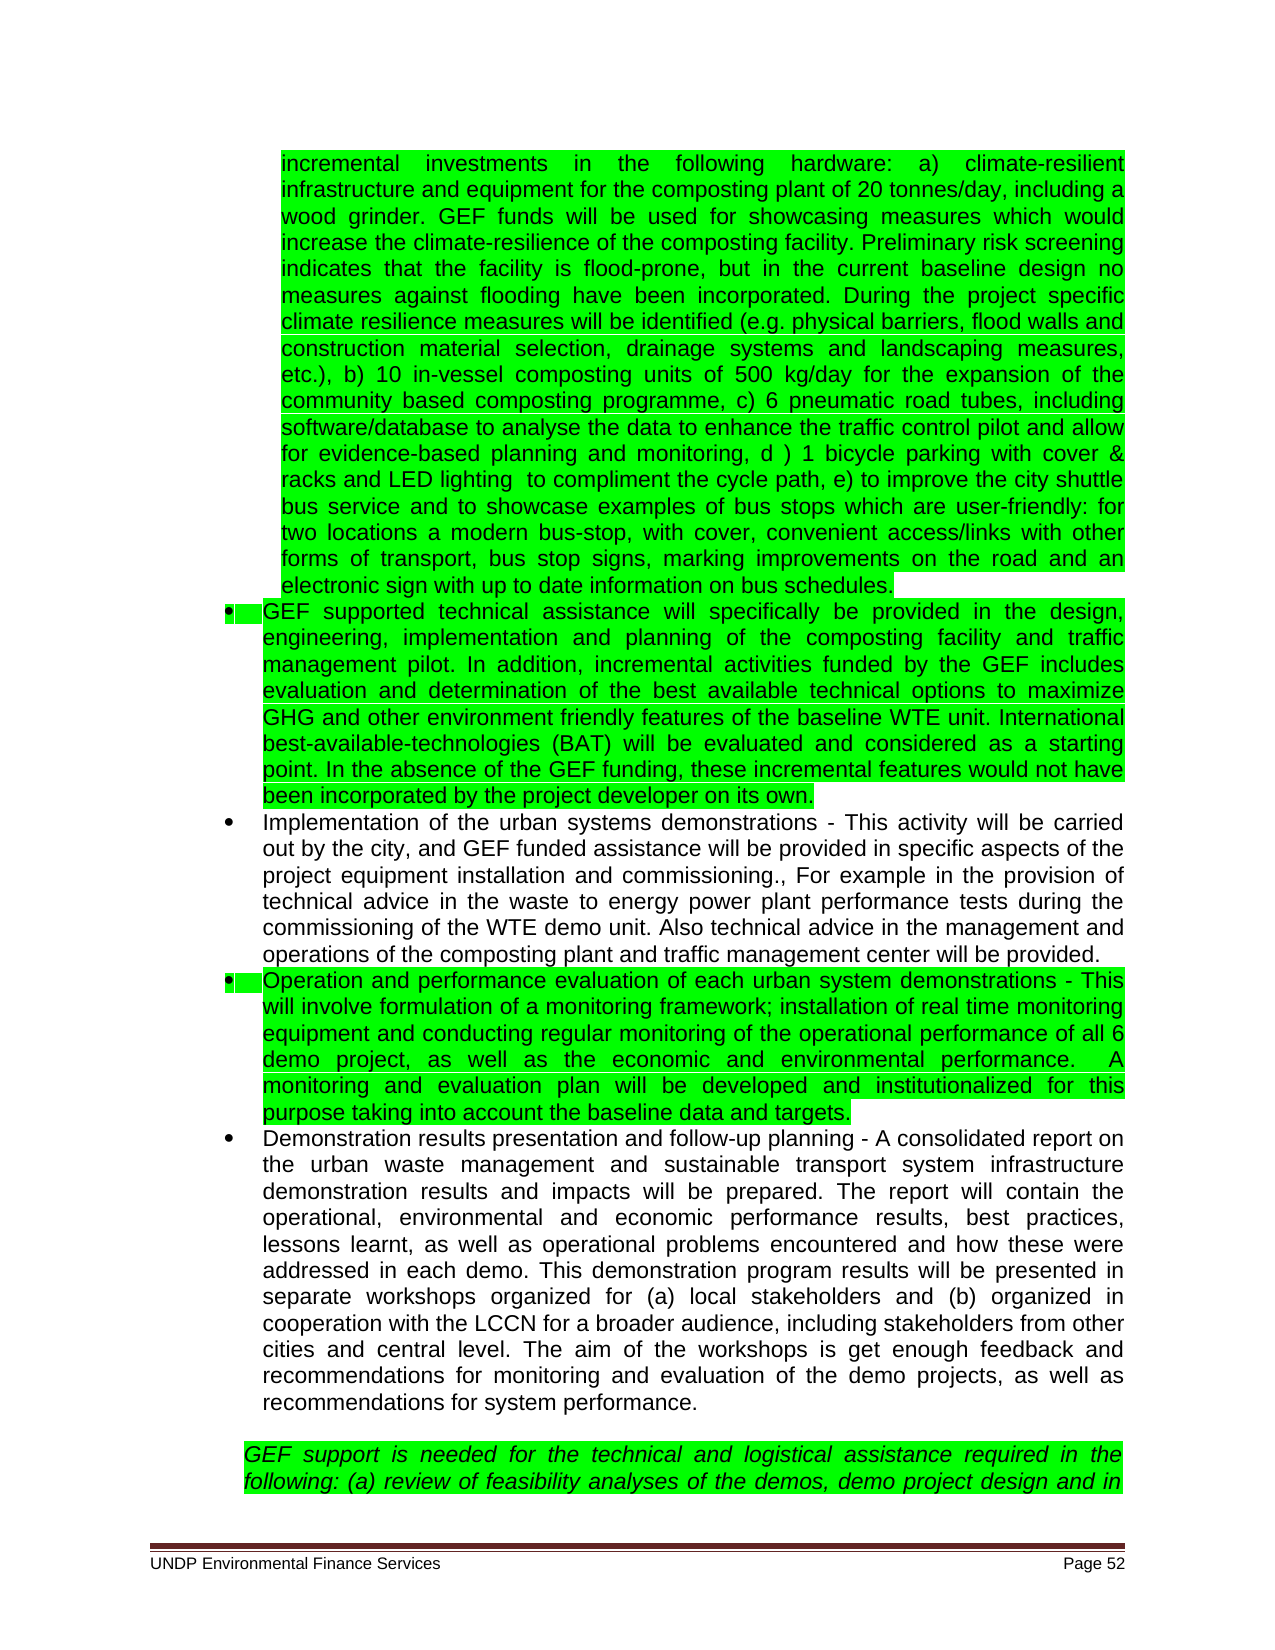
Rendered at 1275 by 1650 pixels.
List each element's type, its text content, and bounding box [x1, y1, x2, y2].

list Operation and performance evaluation of each urban system demonstrations - This will involve formulation of a monitoring framework; installation of real time monitoring equipment and conducting regular monitoring of the operational performance of all 6 demo project, as well as the economic and environmental performance. A monitoring and evaluation plan will be developed and institutionalized for this purpose taking into account the baseline data and targets. [225, 967, 1125, 1125]
list Implementation of the urban systems demonstrations - This activity will be carried out by the city, and GEF funded assistance will be provided in specific aspects of the project equipment installation and commissioning., For example in the provision of technical advice in the waste to energy power plant performance tests during the commissioning of the WTE demo unit. Also technical advice in the management and operations of the composting plant and traffic management center will be provided. [225, 809, 1125, 967]
list GEF supported technical assistance will specifically be provided in the design, engineering, implementation and planning of the composting facility and traffic management pilot. In addition, incremental activities funded by the GEF includes evaluation and determination of the best available technical options to maximize GHG and other environment friendly features of the baseline WTE unit. International best-available-technologies (BAT) will be evaluated and considered as a starting point. In the absence of the GEF funding, these incremental features would not have been incorporated by the project developer on its own. [225, 598, 1125, 809]
list Demonstration results presentation and follow-up planning - A consolidated report on the urban waste management and sustainable transport system infrastructure demonstration results and impacts will be prepared. The report will contain the operational, environmental and economic performance results, best practices, lessons learnt, as well as operational problems encountered and how these were addressed in each demo. This demonstration program results will be presented in separate workshops organized for (a) local stakeholders and (b) organized in cooperation with the LCCN for a broader audience, including stakeholders from other cities and central level. The aim of the workshops is get enough feedback and recommendations for monitoring and evaluation of the demo projects, as well as recommendations for system performance. [225, 1125, 1125, 1415]
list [244, 150, 1125, 598]
